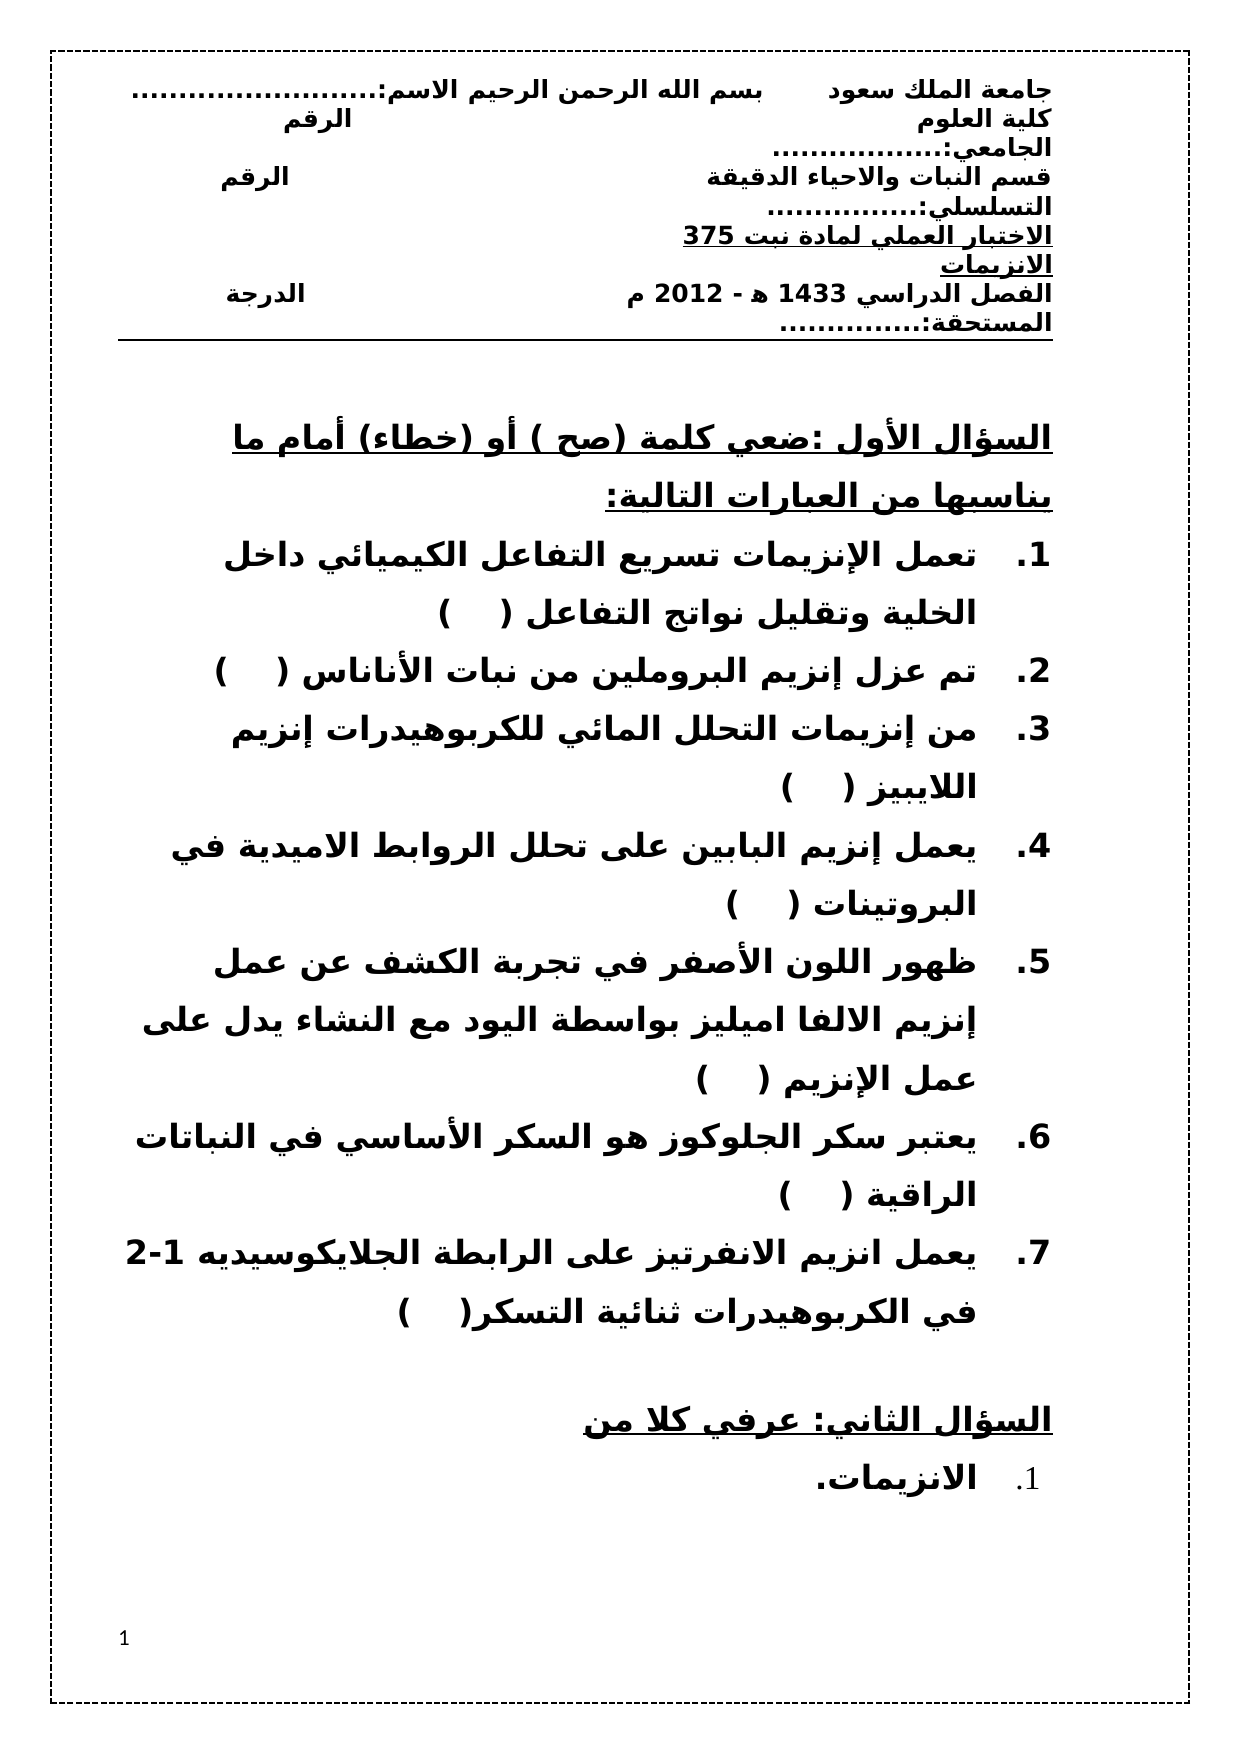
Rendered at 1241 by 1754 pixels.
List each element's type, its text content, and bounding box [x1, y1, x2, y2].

list الانزيمات. [118, 1458, 1015, 1498]
list من إنزيمات التحلل المائي للكربوهيدرات إنزيم اللايبيز ( ) [118, 710, 1015, 807]
list ظهور اللون الأصفر في تجربة الكشف عن عمل إنزيم الالفا اميليز بواسطة اليود مع النشاء يدل على عمل الإنزيم ( ) [118, 943, 1015, 1098]
list يعمل انزيم الانفرتيز على الرابطة الجلايكوسيديه 1-2 في الكربوهيدرات ثنائية التسكر( ) [118, 1234, 1015, 1331]
subtitle السؤال الأول :ضعي كلمة (صح ) أو (خطاء) أمام ما يناسبها من العبارات التالية: [118, 419, 1053, 516]
list تم عزل إنزيم البروملين من نبات الأناناس ( ) [118, 652, 1015, 690]
list يعمل إنزيم البابين على تحلل الروابط الاميدية في البروتينات ( ) [118, 826, 1015, 923]
subtitle السؤال الثاني: عرفي كلا من [103, 1400, 1053, 1439]
list يعتبر سكر الجلوكوز هو السكر الأساسي في النباتات الراقية ( ) [118, 1117, 1015, 1214]
list تعمل الإنزيمات تسريع التفاعل الكيميائي داخل الخلية وتقليل نواتج التفاعل ( ) [118, 535, 1015, 632]
